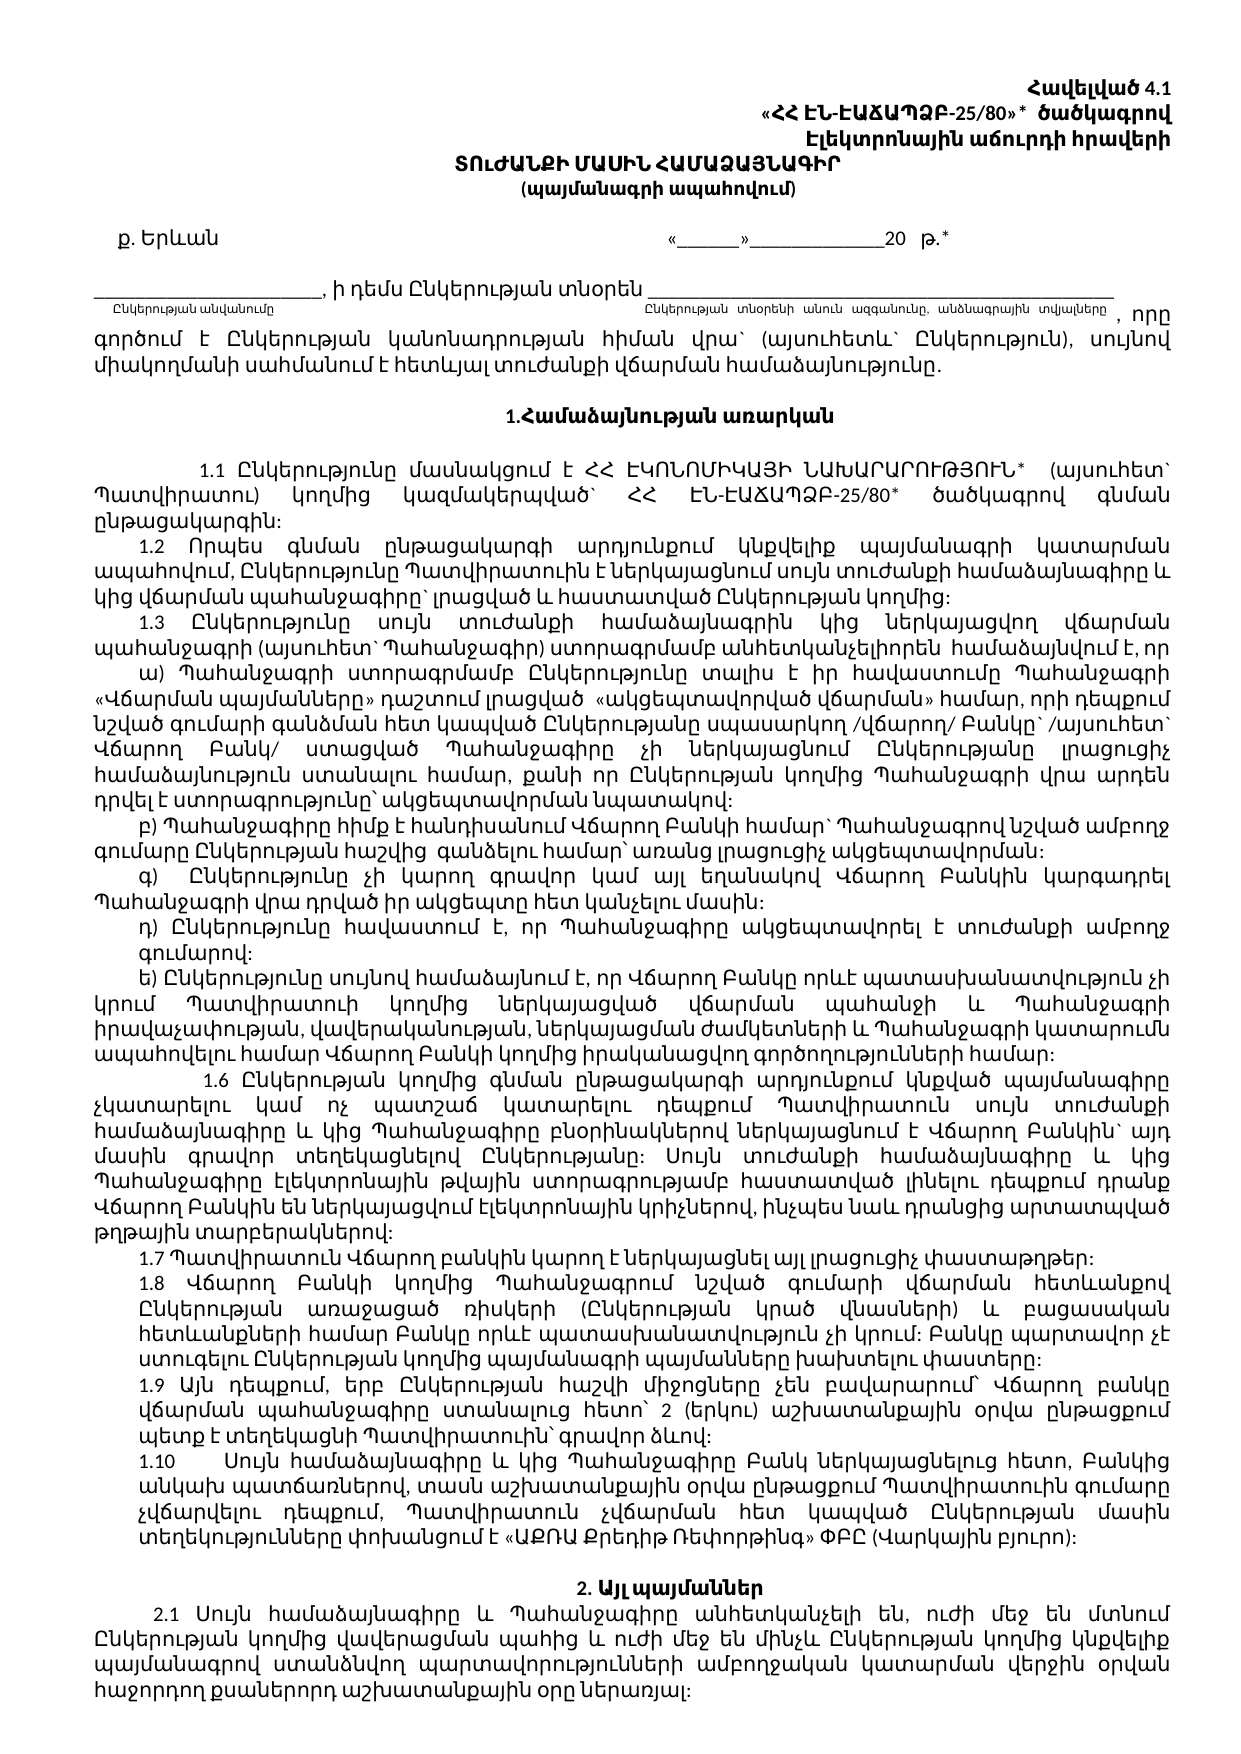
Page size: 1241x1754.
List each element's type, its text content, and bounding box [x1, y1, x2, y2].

text 1.9 Այն դեպքում, երբ Ընկերության հաշվի միջոցները չեն բավարարում՝ Վճարող բանկը վճարման պահանջագիրը ստանալուց հետո՝ 2 (երկու) աշխատանքային օրվա ընթացքում պետք է տեղեկացնի Պատվիրատուին՝ գրավոր ձևով: [138, 1372, 1171, 1448]
text 1.8 Վճարող Բանկի կողմից Պահանջագրում նշված գումարի վճարման հետևանքով Ընկերության առաջացած ռիսկերի (Ընկերության կրած վնասների) և բացասական հետևանքների համար Բանկը որևէ պատասխանատվություն չի կրում: Բանկը պարտավոր չէ ստուգելու Ընկերության կողմից պայմանագրի պայմանները խախտելու փաստերը: [138, 1270, 1171, 1372]
text 2. Այլ պայմաններ [169, 1575, 1171, 1601]
text (պայմանագրի ապահովում) [94, 177, 1171, 199]
text գ) Ընկերությունը չի կարող գրավոր կամ այլ եղանակով Վճարող Բանկին կարգադրել Պահանջագրի վրա դրված իր ակցեպտը հետ կանչելու մասին: [94, 864, 1171, 914]
text Էլեկտրոնային աճուրդի հրավերի [94, 126, 1171, 151]
text ՏՈւԺԱՆՔԻ ՄԱՍԻՆ ՀԱՄԱՁԱՅՆԱԳԻՐ [94, 151, 1171, 177]
text 1.2 Որպես գնման ընթացակարգի արդյունքում կնքվելիք պայմանագրի կատարման ապահովում, Ընկերությունը Պատվիրատուին է ներկայացնում սույն տուժանքի համաձայնագիրը և կից վճարման պահանջագիրը` լրացված և հաստատված Ընկերության կողմից: [94, 533, 1171, 609]
text 1.10 Սույն համաձայնագիրը և կից Պահանջագիրը Բանկ ներկայացնելուց հետո, Բանկից անկախ պատճառներով, տասն աշխատանքային օրվա ընթացքում Պատվիրատուին գումարը չվճարվելու դեպքում, Պատվիրատուն չվճարման հետ կապված Ընկերության մասին տեղեկությունները փոխանցում է «ԱՔՌԱ Քրեդիթ Ռեփորթինգ» ՓԲԸ (Վարկային բյուրո): [138, 1448, 1171, 1550]
text դ) Ընկերությունը հավաստում է, որ Պահանջագիրը ակցեպտավորել է տուժանքի ամբողջ գումարով: [138, 914, 1171, 965]
text 1.7 Պատվիրատուն Վճարող բանկին կարող է ներկայացնել այլ լրացուցիչ փաստաթղթեր: [138, 1245, 1171, 1270]
text 2.1 Սույն համաձայնագիրը և Պահանջագիրը անհետկանչելի են, ուժի մեջ են մտնում Ընկերության կողմից վավերացման պահից և ուժի մեջ են մինչև Ընկերության կողմից կնքվելիք պայմանագրով ստանձնվող պարտավորությունների ամբողջական կատարման վերջին օրվան հաջորդող քսաներորդ աշխատանքային օրը ներառյալ: [94, 1601, 1171, 1702]
text 1.Համաձայնության առարկան [169, 403, 1171, 428]
text ե) Ընկերությունը սույնով համաձայնում է, որ Վճարող Բանկը որևէ պատասխանատվություն չի կրում Պատվիրատուի կողմից ներկայացված վճարման պահանջի և Պահանջագրի իրավաչափության, վավերականության, ներկայացման ժամկետների և Պահանջագրի կատարումն ապահովելու համար Վճարող Բանկի կողմից իրականացվող գործողությունների համար: [94, 965, 1171, 1067]
text 1.6 Ընկերության կողմից գնման ընթացակարգի արդյունքում կնքված պայմանագիրը չկատարելու կամ ոչ պատշաճ կատարելու դեպքում Պատվիրատուն սույն տուժանքի համաձայնագիրը և կից Պահանջագիրը բնօրինակներով ներկայացնում է Վճարող Բանկին` այդ մասին գրավոր տեղեկացնելով Ընկերությանը: Սույն տուժանքի համաձայնագիրը և կից Պահանջագիրը էլեկտրոնային թվային ստորագրությամբ հաստատված լինելու դեպքում դրանք Վճարող Բանկին են ներկայացվում էլեկտրոնային կրիչներով, ինչպես նաև դրանցից արտատպված թղթային տարբերակներով: [94, 1067, 1171, 1245]
text ա) Պահանջագրի ստորագրմամբ Ընկերությունը տալիս է իր հավաստումը Պահանջագրի «Վճարման պայմանները» դաշտում լրացված «ակցեպտավորված վճարման» համար, որի դեպքում նշված գումարի գանձման հետ կապված Ընկերությանը սպասարկող /վճարող/ Բանկը` /այսուհետ` Վճարող Բանկ/ ստացված Պահանջագիրը չի ներկայացնում Ընկերությանը լրացուցիչ համաձայնություն ստանալու համար, քանի որ Ընկերության կողմից Պահանջագրի վրա արդեն դրվել է ստորագրությունը՝ ակցեպտավորման նպատակով: [94, 660, 1171, 813]
text բ) Պահանջագիրը հիմք է հանդիսանում Վճարող Բանկի համար` Պահանջագրով նշված ամբողջ գումարը Ընկերության հաշվից գանձելու համար՝ առանց լրացուցիչ ակցեպտավորման: [94, 813, 1171, 864]
text ք. Երևան «______»_____________20 թ.* [94, 225, 1171, 250]
text ______________________, ի դեմս Ընկերության տնօրեն _____________________________________________ [94, 276, 1171, 301]
text Ընկերության անվանումը Ընկերության տնօրենի անուն ազգանունը, անձնագրային տվյալները , որը գործում է Ընկերության կանոնադրության հիման վրա` (այսուհետև` Ընկերություն), սույնով միակողմանի սահմանում է հետևյալ տուժանքի վճարման համաձայնությունը. [94, 301, 1171, 377]
text 1.3 Ընկերությունը սույն տուժանքի համաձայնագրին կից ներկայացվող վճարման պահանջագրի (այսուհետ` Պահանջագիր) ստորագրմամբ անհետկանչելիորեն համաձայնվում է, որ [94, 609, 1171, 660]
text Հավելված 4.1 [94, 75, 1171, 100]
text 1.1 Ընկերությունը մասնակցում է ՀՀ ԷԿՈՆՈՄԻԿԱՅԻ ՆԱԽԱՐԱՐՈՒԹՅՈՒՆ* (այսուհետ` Պատվիրատու) կողմից կազմակերպված` ՀՀ ԷՆ-ԷԱՃԱՊՁԲ-25/80* ծածկագրով գնման ընթացակարգին: [94, 457, 1171, 533]
text «ՀՀ ԷՆ-ԷԱՃԱՊՁԲ-25/80»* ծածկագրով [94, 100, 1171, 126]
